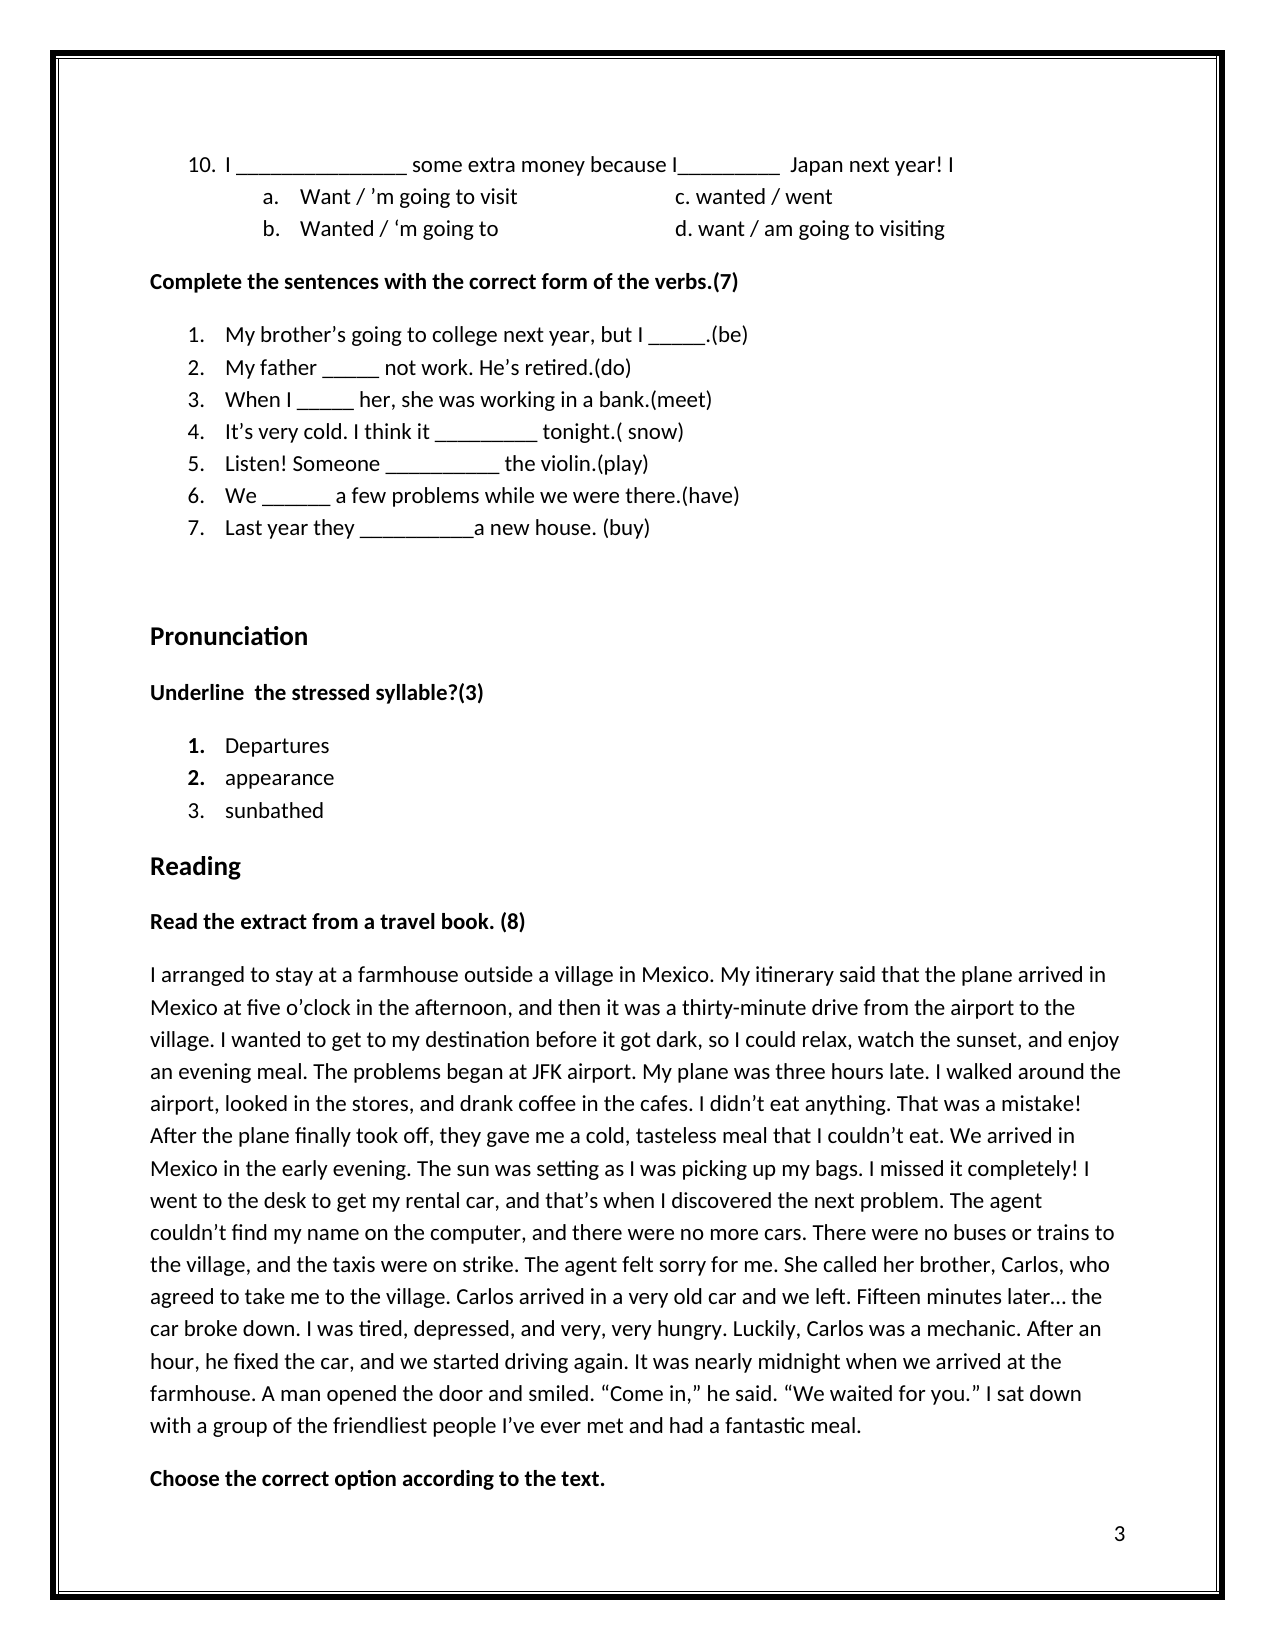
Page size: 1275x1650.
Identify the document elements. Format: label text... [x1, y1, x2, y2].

list We ______ a few problems while we were there.(have) [187, 481, 1125, 509]
text Underline the stressed syllable?(3) [150, 678, 1125, 706]
list I _______________ some extra money because I_________ Japan next year! I [187, 150, 1125, 178]
list Wanted / ‘m going to d. want / am going to visiting [262, 214, 1125, 242]
text Read the extract from a travel book. (8) [150, 907, 1125, 936]
list Departures [187, 731, 1125, 759]
list My father _____ not work. He’s retired.(do) [187, 353, 1125, 381]
text Choose the correct option according to the text. [150, 1464, 1125, 1492]
list Listen! Someone __________ the violin.(play) [187, 449, 1125, 477]
list When I _____ her, she was working in a bank.(meet) [187, 385, 1125, 413]
text Complete the sentences with the correct form of the verbs.(7) [150, 267, 1125, 295]
list It’s very cold. I think it _________ tonight.( snow) [187, 417, 1125, 445]
list Last year they __________a new house. (buy) [187, 513, 1125, 542]
list appearance [187, 763, 1125, 792]
text I arranged to stay at a farmhouse outside a village in Mexico. My itinerary said that the plane arrived in Mexico at five o’clock in the afternoon, and then it was a thirty-minute drive from the airport to the village. I wanted to get to my destination before it got dark, so I could relax, watch the sunset, and enjoy an evening meal. The problems began at JFK airport. My plane was three hours late. I walked around the airport, looked in the stores, and drank coffee in the cafes. I didn’t eat anything. That was a mistake! After the plane finally took off, they gave me a cold, tasteless meal that I couldn’t eat. We arrived in Mexico in the early evening. The sun was setting as I was picking up my bags. I missed it completely! I went to the desk to get my rental car, and that’s when I discovered the next problem. The agent couldn’t find my name on the computer, and there were no more cars. There were no buses or trains to the village, and the taxis were on strike. The agent felt sorry for me. She called her brother, Carlos, who agreed to take me to the village. Carlos arrived in a very old car and we left. Fifteen minutes later… the car broke down. I was tired, depressed, and very, very hungry. Luckily, Carlos was a mechanic. After an hour, he fixed the car, and we started driving again. It was nearly midnight when we arrived at the farmhouse. A man opened the door and smiled. “Come in,” he said. “We waited for you.” I sat down with a group of the friendliest people I’ve ever met and had a fantastic meal. [150, 961, 1125, 1439]
list sunbathed [187, 796, 1125, 824]
text Reading [150, 849, 1125, 882]
list My brother’s going to college next year, but I _____.(be) [187, 320, 1125, 348]
text Pronunciation [150, 619, 1125, 653]
list Want / ’m going to visit c. wanted / went [262, 182, 1125, 210]
